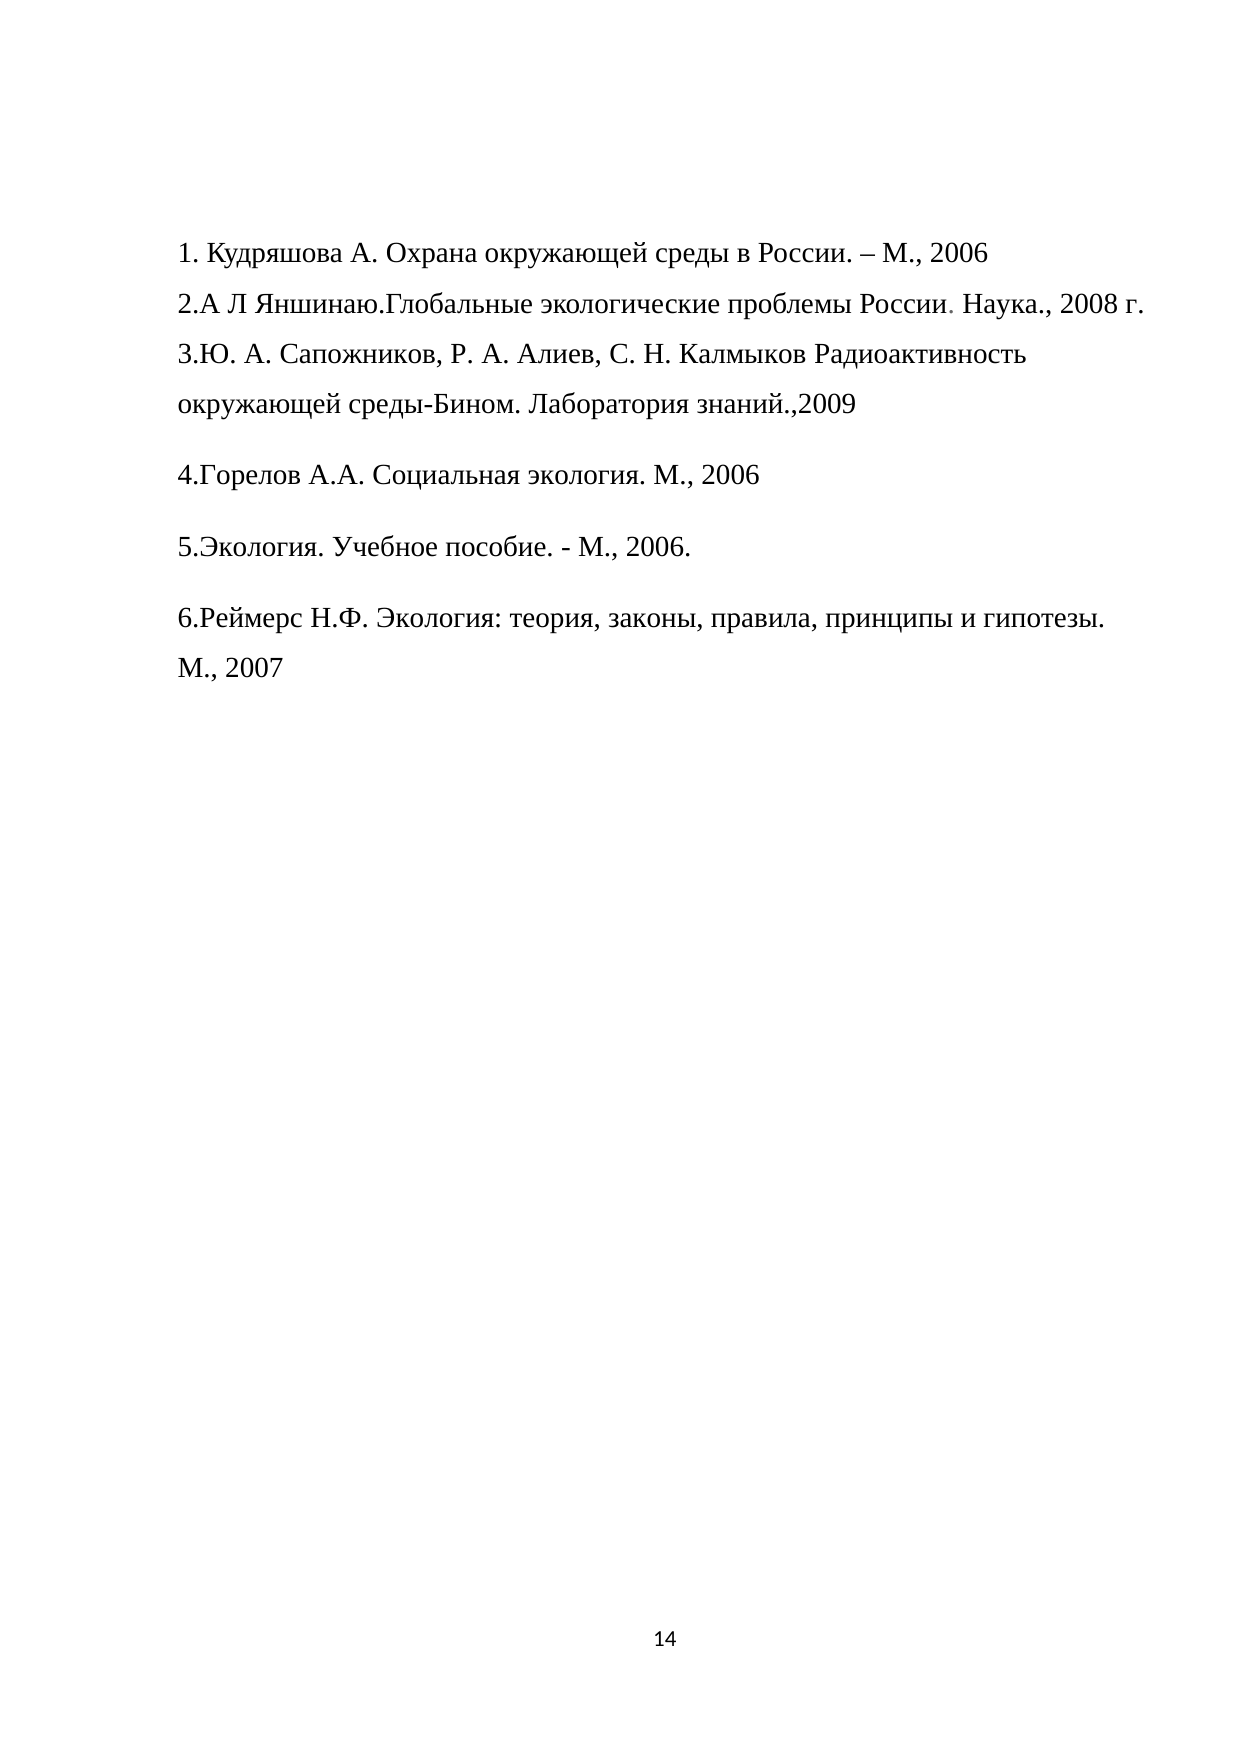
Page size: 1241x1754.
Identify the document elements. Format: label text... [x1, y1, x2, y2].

text 6.Реймерс Н.Ф. Экология: теория, законы, правила, принципы и гипотезы. М., 2007 [177, 600, 1152, 684]
text 4.Горелов А.А. Социальная экология. М., 2006 [177, 457, 1152, 491]
text 1. Кудряшова А. Охрана окружающей среды в России. – М., 2006 [177, 235, 1152, 269]
text 2.А Л Яншинаю.Глобальные экологические проблемы России. Наука., 2008 г. 3.Ю. А. Сапожников, Р. А. Алиев, С. Н. Калмыков Радиоактивность окружающей среды-Бином. Лаборатория знаний.,2009 [177, 286, 1152, 420]
text 5.Экология. Учебное пособие. - М., 2006. [177, 529, 1152, 562]
